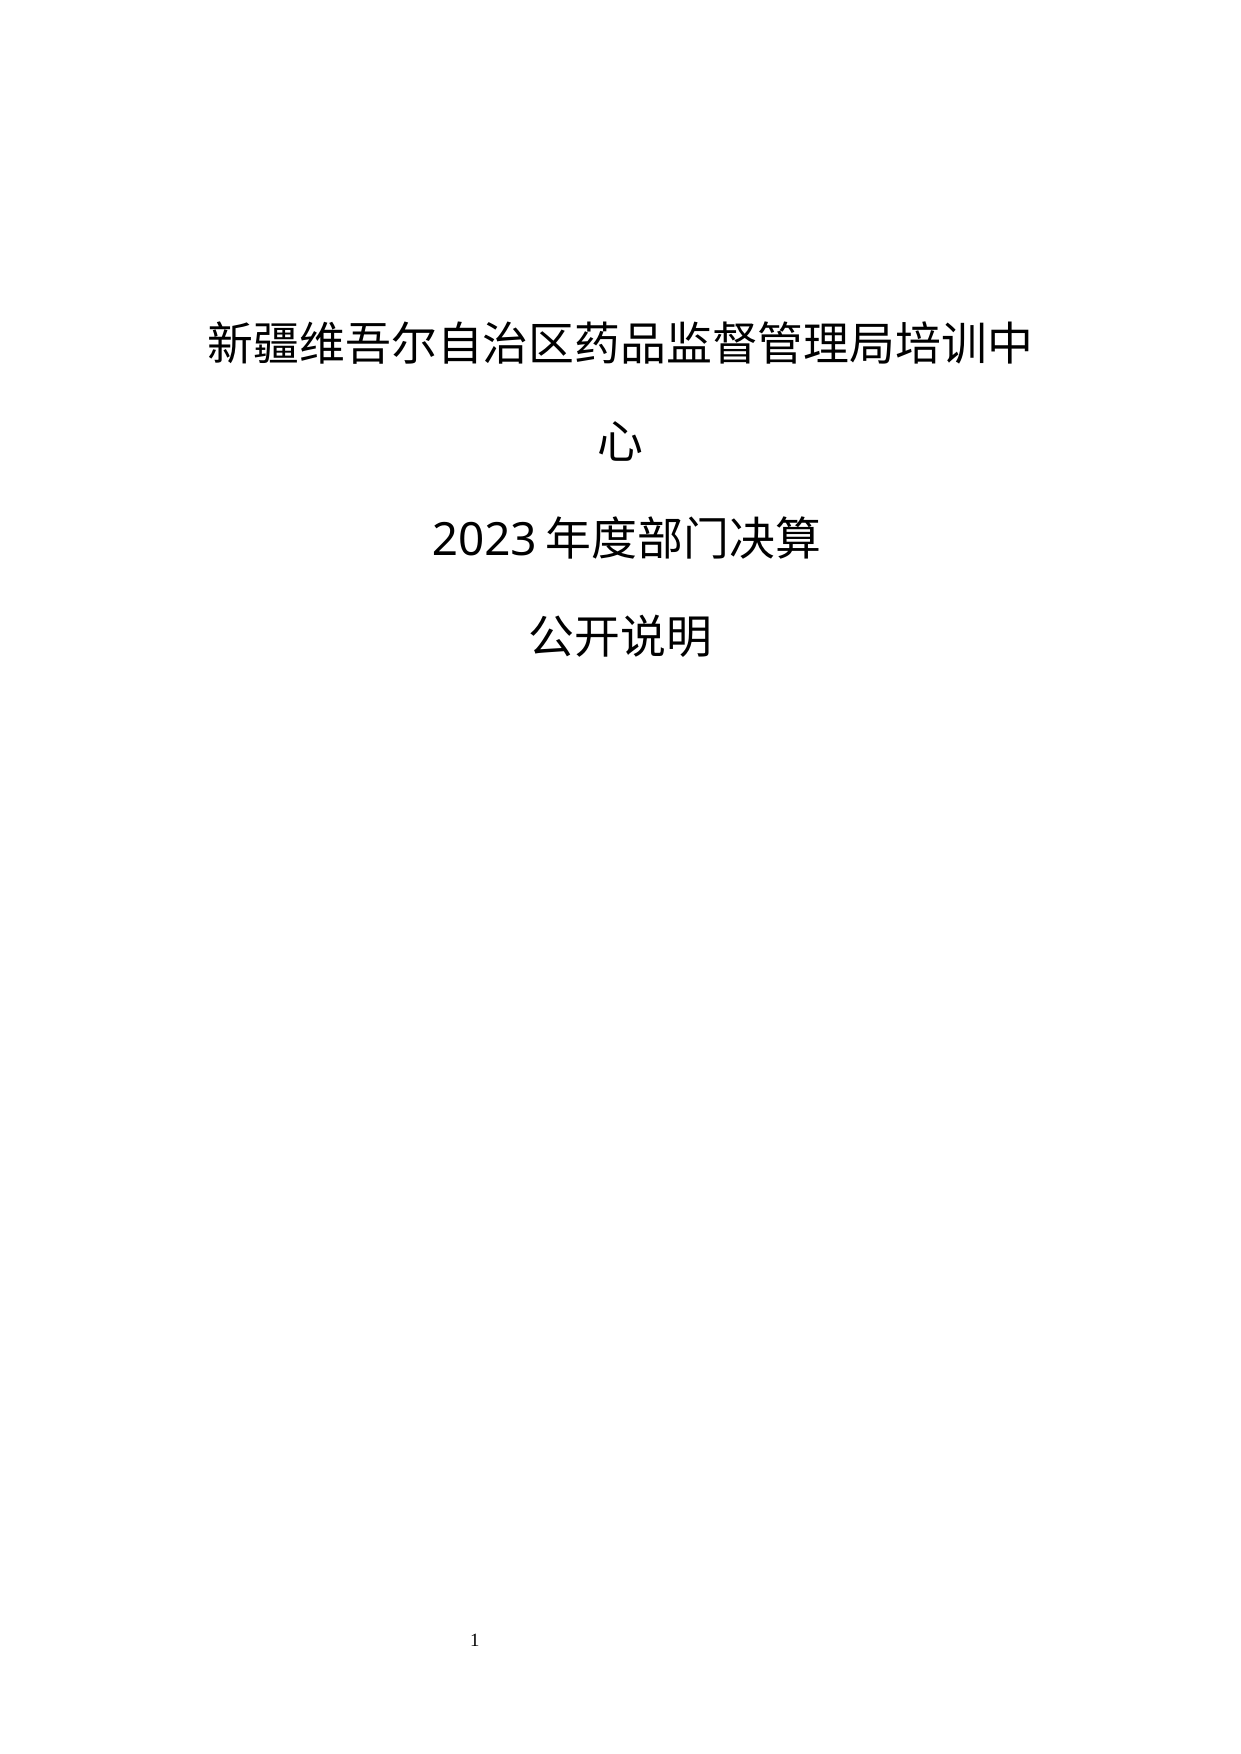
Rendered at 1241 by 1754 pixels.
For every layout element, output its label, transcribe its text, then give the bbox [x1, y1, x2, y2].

text 公开说明 [187, 584, 1053, 682]
text 新疆维吾尔自治区药品监督管理局培训中心 [187, 292, 1053, 487]
text 2023年度部门决算 [187, 487, 1053, 584]
